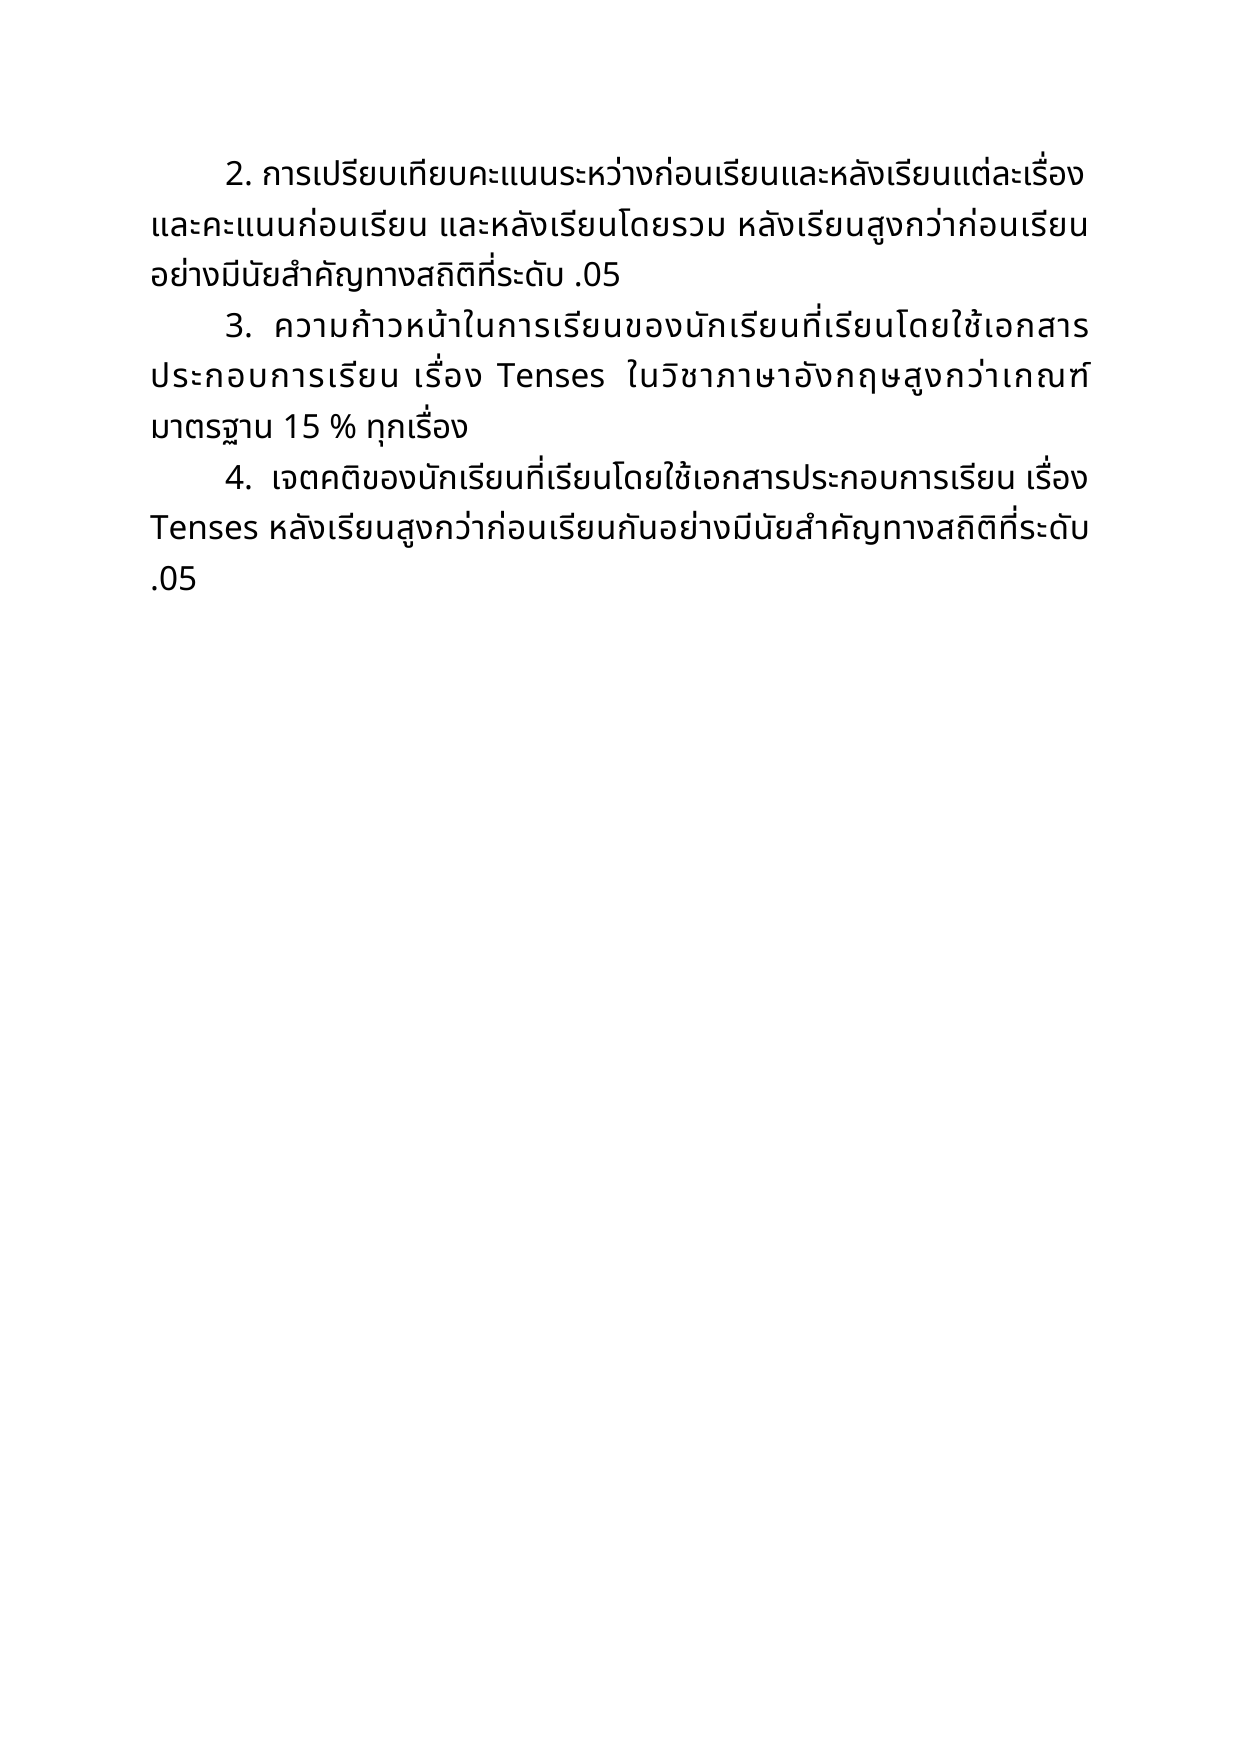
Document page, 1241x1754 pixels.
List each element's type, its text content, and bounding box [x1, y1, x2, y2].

text 3. ความก้าวหน้าในการเรียนของนักเรียนที่เรียนโดยใช้เอกสารประกอบการเรียน เรื่อง Tenses ในวิชาภาษาอังกฤษสูงกว่าเกณฑ์มาตรฐาน 15 % ทุกเรื่อง [150, 302, 1090, 453]
text 2. การเปรียบเทียบคะแนนระหว่างก่อนเรียนและหลังเรียนแต่ละเรื่อง และคะแนนก่อนเรียน และหลังเรียนโดยรวม หลังเรียนสูงกว่าก่อนเรียนอย่างมีนัยสำคัญทางสถิติที่ระดับ .05 [150, 150, 1090, 302]
text 4. เจตคติของนักเรียนที่เรียนโดยใช้เอกสารประกอบการเรียน เรื่อง Tenses หลังเรียนสูงกว่าก่อนเรียนกันอย่างมีนัยสำคัญทางสถิติที่ระดับ .05 [150, 453, 1090, 600]
